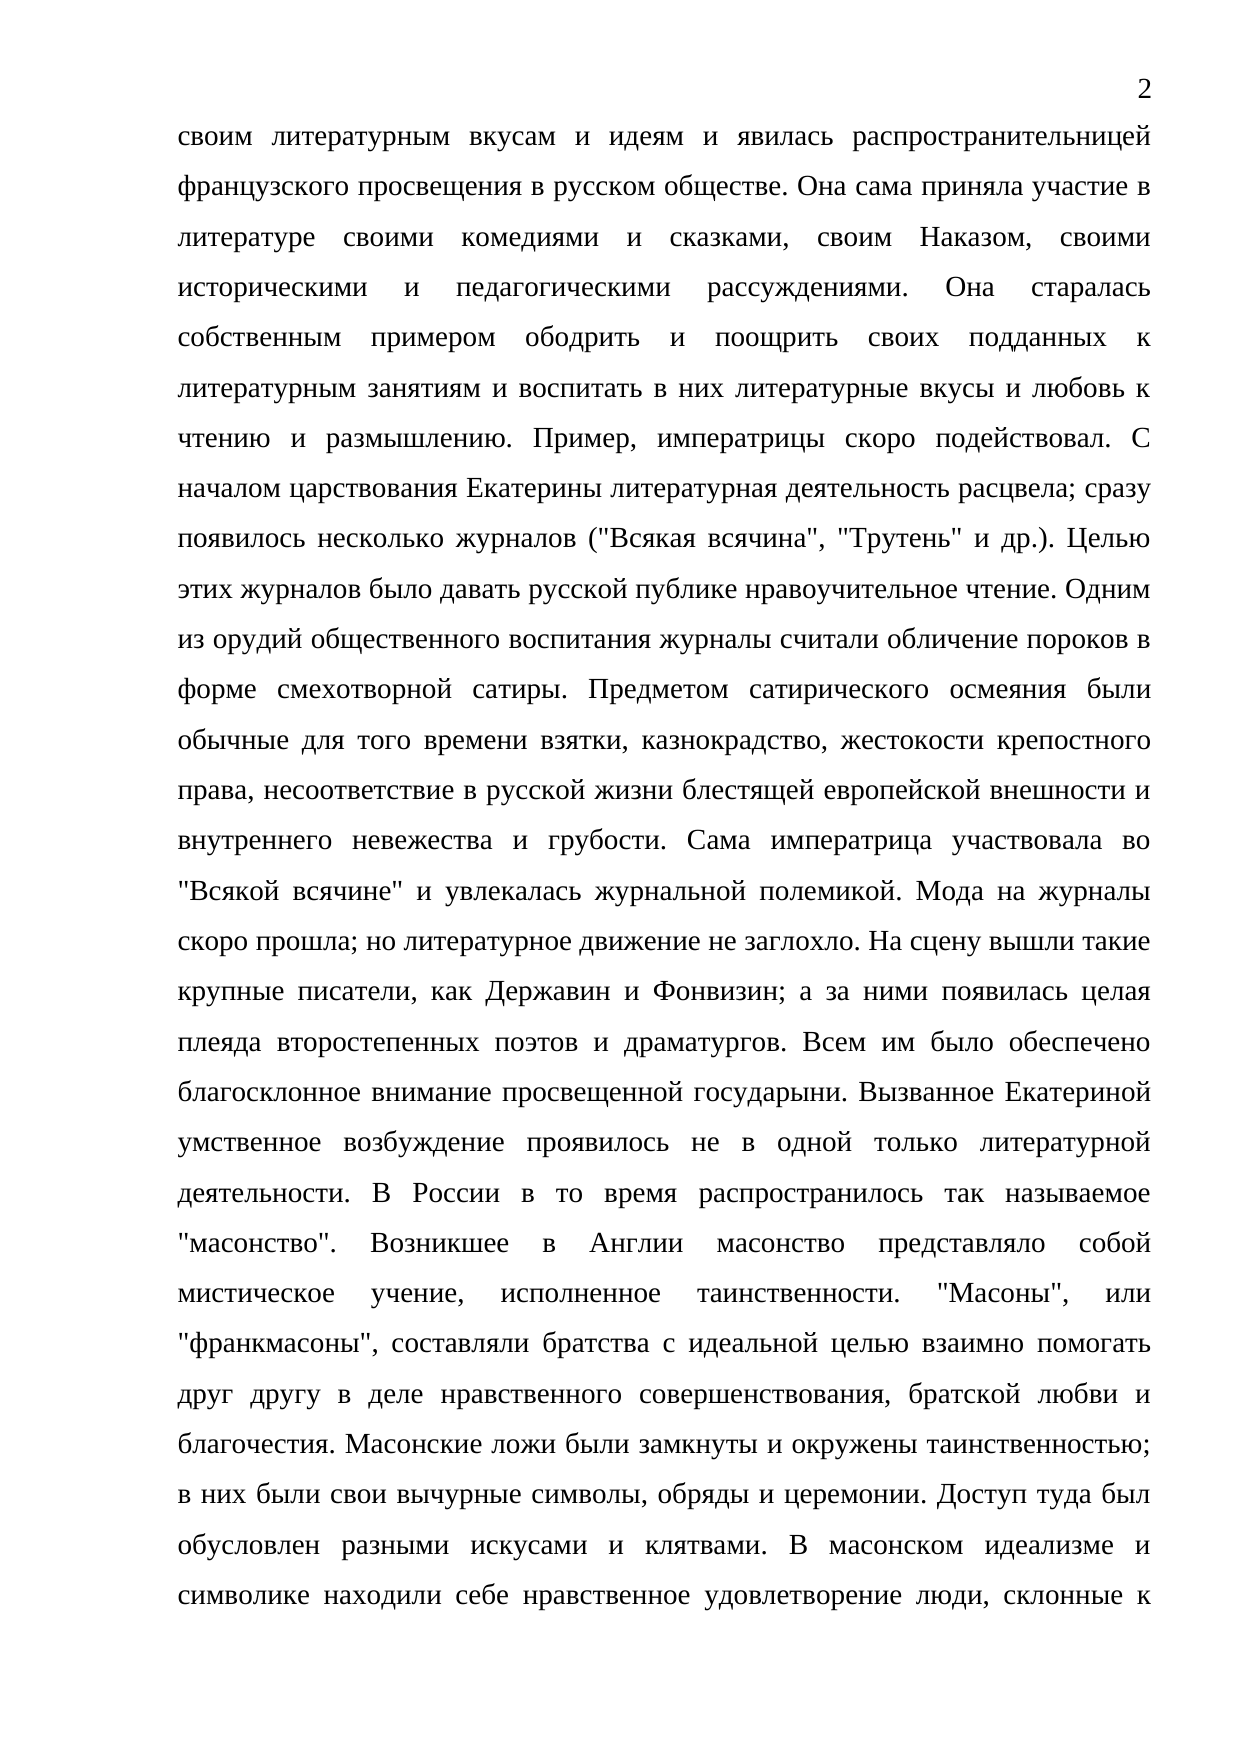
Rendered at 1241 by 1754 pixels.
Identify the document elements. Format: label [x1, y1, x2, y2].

text [177, 118, 1152, 1611]
